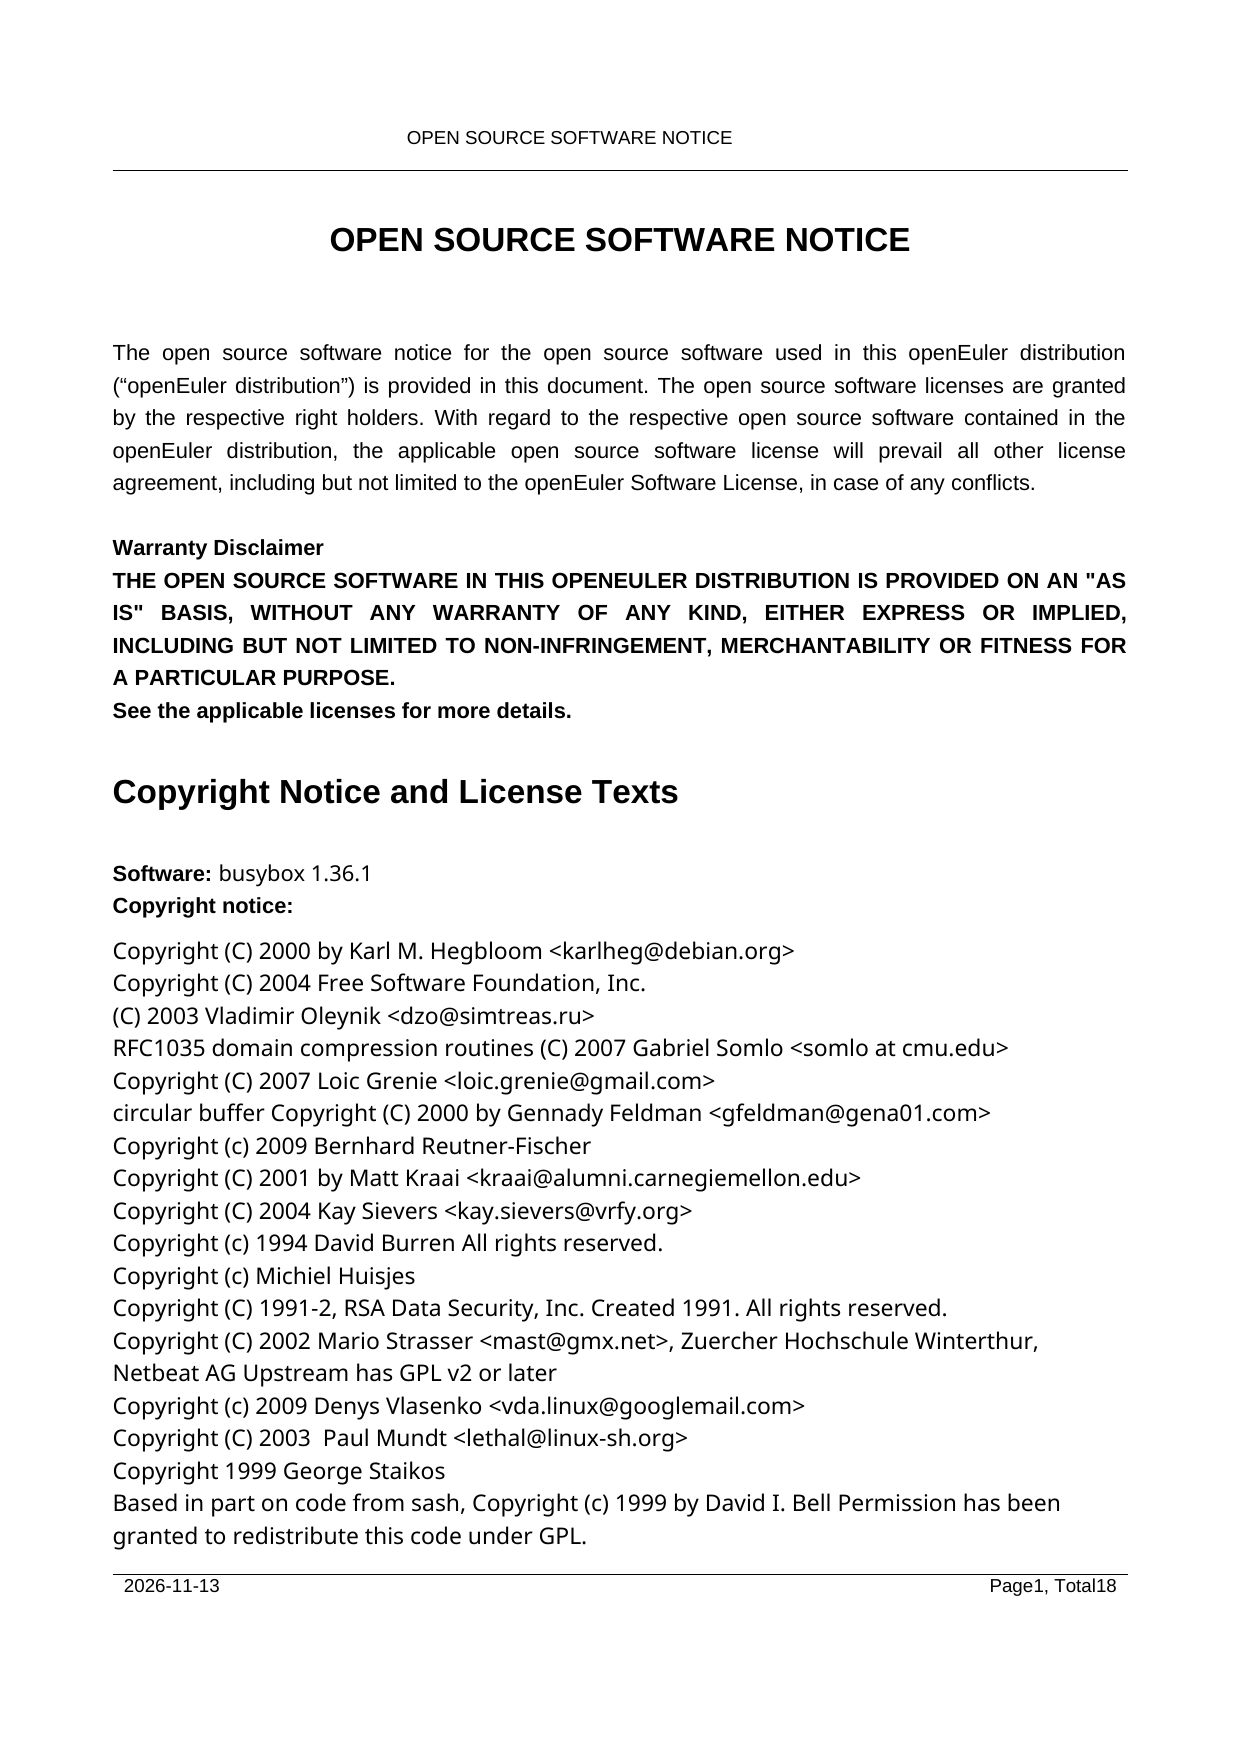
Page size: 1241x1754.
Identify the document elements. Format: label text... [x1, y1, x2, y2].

text OPEN SOURCE SOFTWARE NOTICE [112, 206, 1128, 271]
text Warranty Disclaimer [112, 531, 1128, 564]
text Copyright notice: [112, 889, 1128, 921]
title Software: busybox 1.36.1 [112, 856, 1128, 889]
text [112, 934, 1128, 1551]
text The open source software notice for the open source software used in this openEuler distribution (“openEuler distribution”) is provided in this document. The open source software licenses are granted by the respective right holders. With regard to the respective open source software contained in the openEuler distribution, the applicable open source software license will prevail all other license agreement, including but not limited to the openEuler Software License, in case of any conflicts. [112, 336, 1128, 499]
text Copyright Notice and License Texts [112, 759, 1128, 824]
text THE OPEN SOURCE SOFTWARE IN THIS OPENEULER DISTRIBUTION IS PROVIDED ON AN "AS IS" BASIS, WITHOUT ANY WARRANTY OF ANY KIND, EITHER EXPRESS OR IMPLIED, INCLUDING BUT NOT LIMITED TO NON-INFRINGEMENT, MERCHANTABILITY OR FITNESS FOR A PARTICULAR PURPOSE. See the applicable licenses for more details. [112, 564, 1128, 726]
